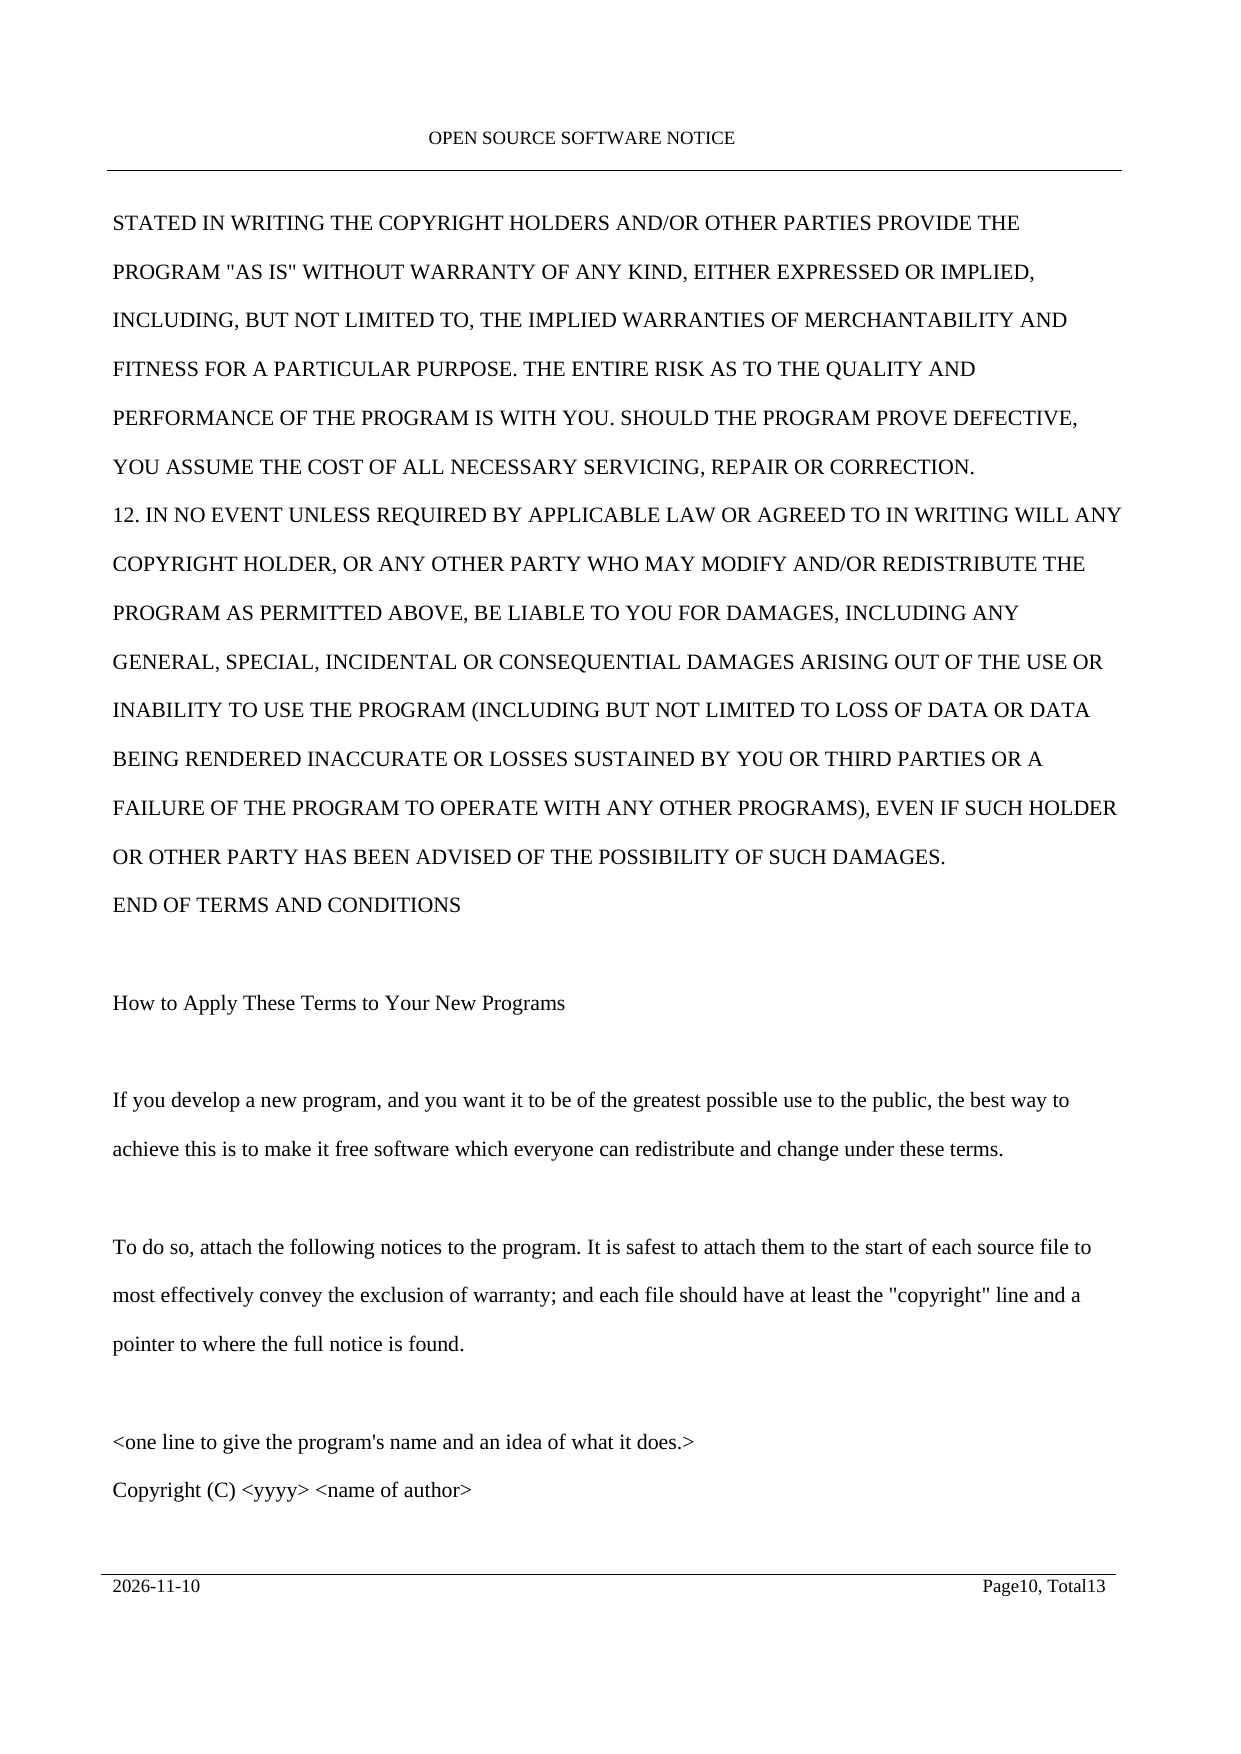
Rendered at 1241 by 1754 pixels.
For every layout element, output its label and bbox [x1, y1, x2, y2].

text [112, 206, 1128, 1506]
